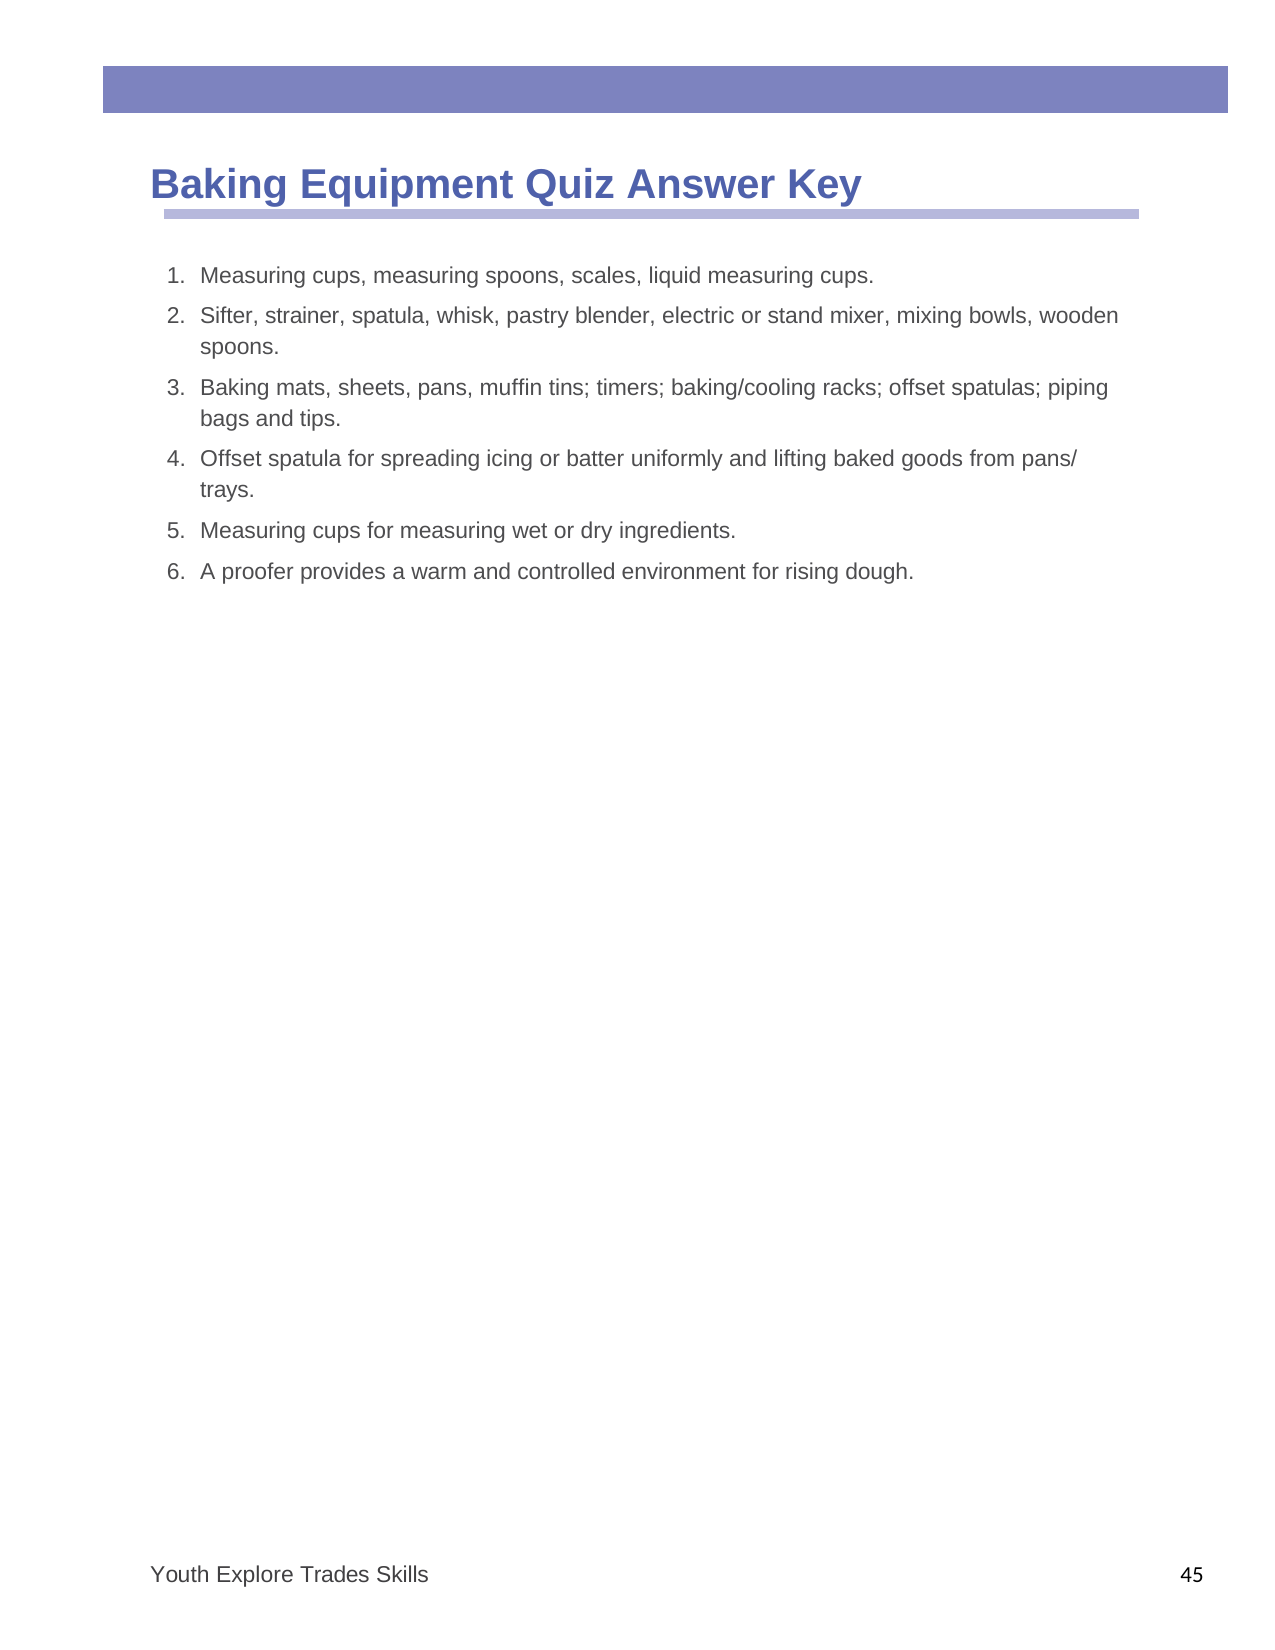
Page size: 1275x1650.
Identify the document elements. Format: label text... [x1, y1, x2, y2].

text Baking Equipment Quiz Answer Key [150, 160, 1239, 208]
list Measuring cups, measuring spoons, scales, liquid measuring cups. [167, 262, 1239, 288]
list Baking mats, sheets, pans, muffin tins; timers; baking/cooling racks; offset spatulas; piping bags and tips. [167, 374, 1113, 431]
list Sifter, strainer, spatula, whisk, pastry blender, electric or stand mixer, mixing bowls, wooden spoons. [167, 302, 1123, 360]
list A proofer provides a warm and controlled environment for rising dough. [167, 558, 1239, 584]
list Measuring cups for measuring wet or dry ingredients. [167, 517, 1239, 543]
list Offset spatula for spreading icing or batter uniformly and lifting baked goods from pans/ trays. [167, 445, 1082, 503]
